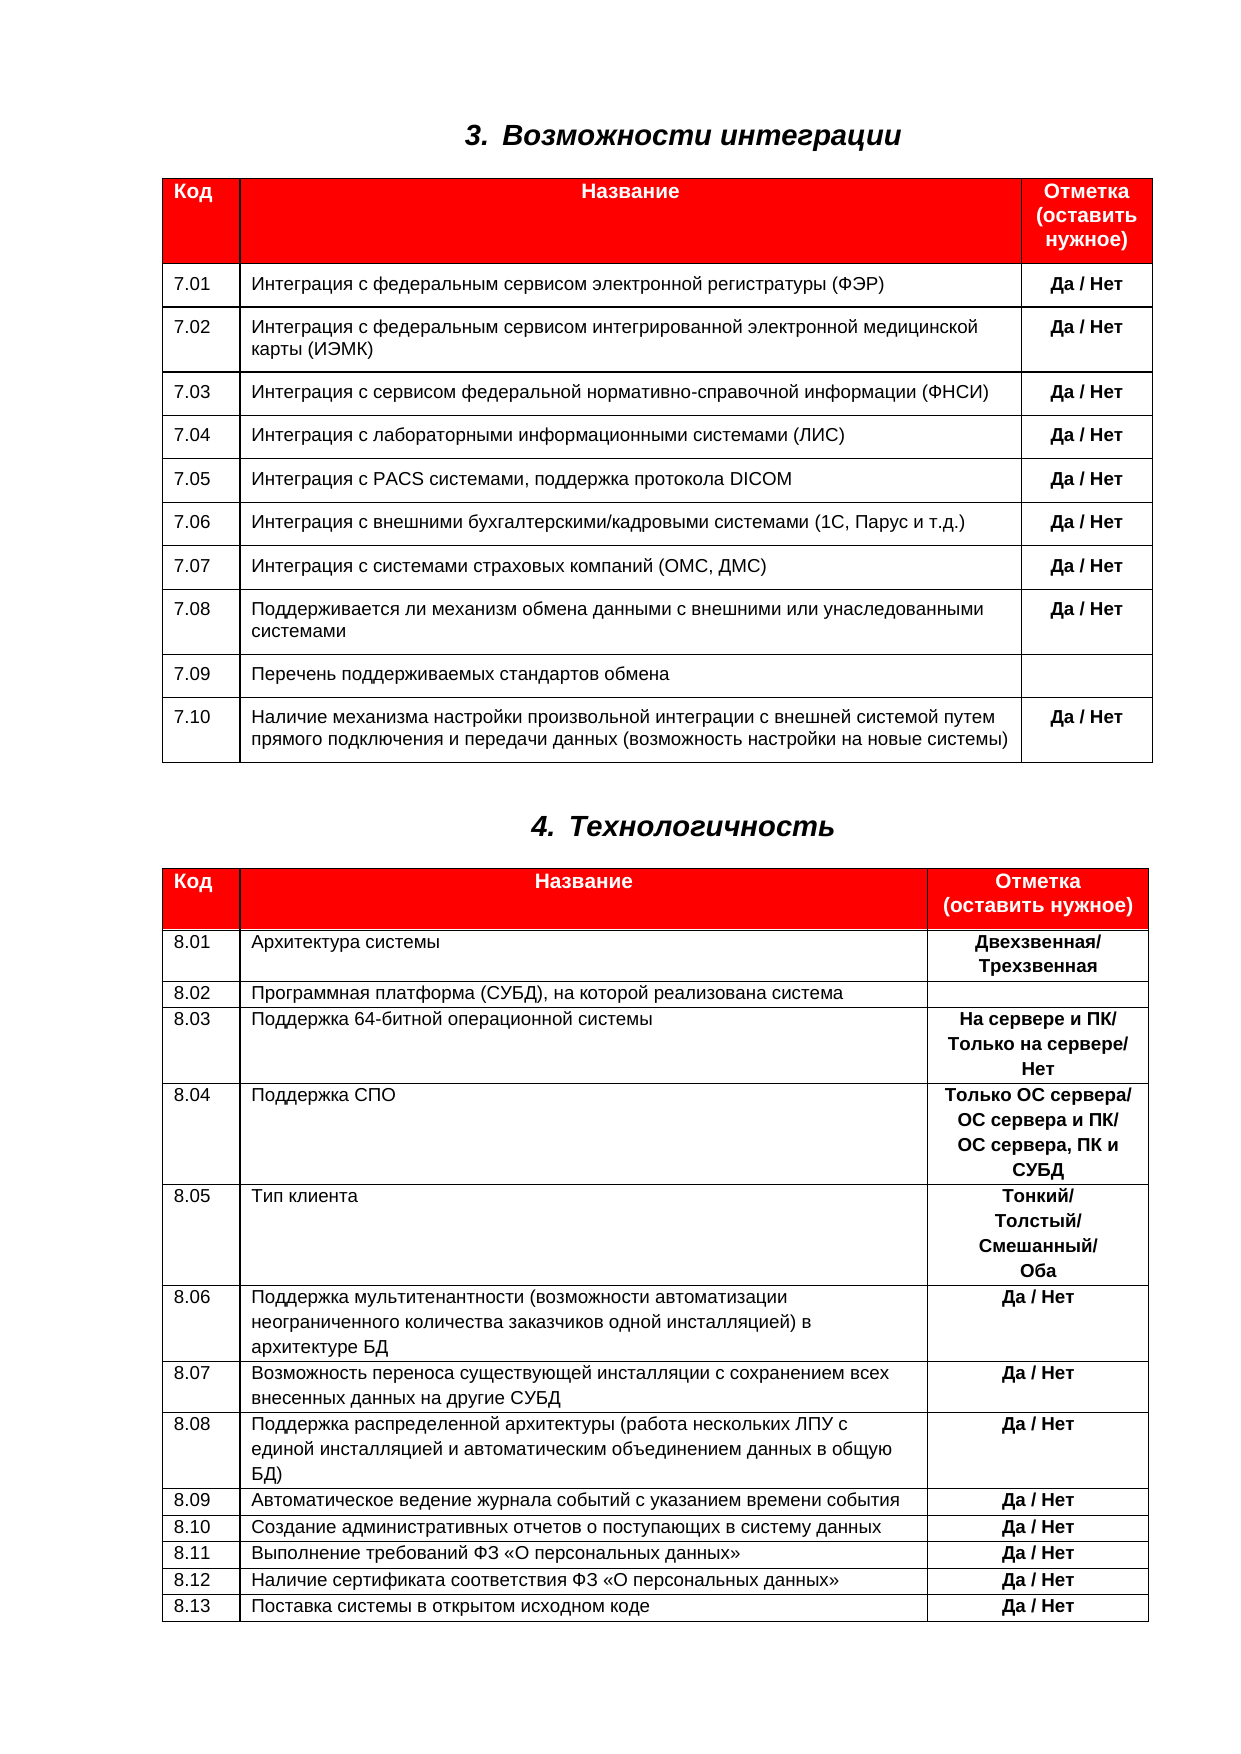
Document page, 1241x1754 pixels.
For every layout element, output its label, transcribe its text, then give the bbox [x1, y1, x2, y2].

table_cell 8.12 [163, 1569, 239, 1594]
table_cell Да / Нет [928, 1413, 1148, 1488]
table_header Отметка (оставить нужное) [928, 869, 1148, 929]
table_cell Создание административных отчетов о поступающих в систему данных [241, 1516, 927, 1541]
table_cell 8.09 [163, 1489, 239, 1515]
table_cell 7.04 [163, 416, 239, 458]
table_cell 7.01 [163, 264, 239, 306]
table_cell Поддержка распределенной архитектуры (работа нескольких ЛПУ с единой инсталляцией и автоматическим объединением данных в общую БД) [241, 1413, 927, 1488]
table_cell 8.06 [163, 1286, 239, 1361]
table_cell 8.11 [163, 1542, 239, 1568]
table_cell Да / Нет [1022, 264, 1152, 306]
table_cell Архитектура системы [241, 931, 927, 981]
table_cell Да / Нет [1022, 590, 1152, 653]
table_cell Да / Нет [1022, 503, 1152, 545]
table_header Название [241, 179, 1021, 263]
table_cell 8.08 [163, 1413, 239, 1488]
table_cell Наличие сертификата соответствия ФЗ «О персональных данных» [241, 1569, 927, 1594]
table_cell Да / Нет [1022, 373, 1152, 415]
table_cell Тип клиента [241, 1185, 927, 1285]
table_cell Автоматическое ведение журнала событий с указанием времени события [241, 1489, 927, 1515]
table_cell Да / Нет [928, 1542, 1148, 1568]
table_cell Да / Нет [1022, 546, 1152, 588]
table_cell 7.05 [163, 459, 239, 502]
table_cell Только ОС сервера/ ОС сервера и ПК/ ОС сервера, ПК и СУБД [928, 1084, 1148, 1184]
table_cell Программная платформа (СУБД), на которой реализована система [241, 982, 927, 1007]
table_cell Да / Нет [1022, 698, 1152, 762]
table_cell Да / Нет [928, 1595, 1148, 1621]
table_cell Поддержка СПО [241, 1084, 927, 1184]
table_cell Наличие механизма настройки произвольной интеграции с внешней системой путем прямого подключения и передачи данных (возможность настройки на новые системы) [241, 698, 1021, 762]
table_cell Выполнение требований ФЗ «О персональных данных» [241, 1542, 927, 1568]
list Возможности интеграции [215, 118, 1152, 152]
table_cell Интеграция с федеральным сервисом электронной регистратуры (ФЭР) [241, 264, 1021, 306]
table_cell 7.09 [163, 655, 239, 697]
table_cell Тонкий/ Толстый/ Смешанный/ Оба [928, 1185, 1148, 1285]
table_cell 8.02 [163, 982, 239, 1007]
table_cell 8.10 [163, 1516, 239, 1541]
table_cell 7.07 [163, 546, 239, 588]
table_cell 7.03 [163, 373, 239, 415]
table_cell На сервере и ПК/ Только на сервере/ Нет [928, 1008, 1148, 1083]
table_cell [928, 982, 1148, 1007]
table_cell 8.04 [163, 1084, 239, 1184]
table_cell 8.13 [163, 1595, 239, 1621]
table_cell Да / Нет [928, 1489, 1148, 1515]
list Технологичность [215, 809, 1152, 842]
table_cell Да / Нет [928, 1516, 1148, 1541]
table_cell 7.02 [163, 308, 239, 371]
table_cell Интеграция с лабораторными информационными системами (ЛИС) [241, 416, 1021, 458]
table_cell 7.06 [163, 503, 239, 545]
table_cell 7.08 [163, 590, 239, 653]
table_cell Двехзвенная/ Трехзвенная [928, 931, 1148, 981]
table_cell Поддержка мультитенантности (возможности автоматизации неограниченного количества заказчиков одной инсталляцией) в архитектуре БД [241, 1286, 927, 1361]
table_cell Да / Нет [1022, 416, 1152, 458]
table_cell Да / Нет [928, 1286, 1148, 1361]
table_header Отметка (оставить нужное) [1022, 179, 1152, 263]
table_header Название [241, 869, 927, 929]
table_cell Перечень поддерживаемых стандартов обмена [241, 655, 1021, 697]
table_cell Интеграция с системами страховых компаний (ОМС, ДМС) [241, 546, 1021, 588]
table_cell [1022, 655, 1152, 697]
table_cell 7.10 [163, 698, 239, 762]
table_cell Да / Нет [1022, 459, 1152, 502]
table_cell 8.05 [163, 1185, 239, 1285]
table_cell Поддержка 64-битной операционной системы [241, 1008, 927, 1083]
table_cell Да / Нет [1022, 308, 1152, 371]
table_header Код [163, 179, 239, 263]
table_cell Да / Нет [928, 1569, 1148, 1594]
table_cell Поставка системы в открытом исходном коде [241, 1595, 927, 1621]
table_cell Интеграция с федеральным сервисом интегрированной электронной медицинской карты (ИЭМК) [241, 308, 1021, 371]
table_cell Да / Нет [928, 1362, 1148, 1412]
table_cell Интеграция с сервисом федеральной нормативно-справочной информации (ФНСИ) [241, 373, 1021, 415]
table_cell Интеграция с внешними бухгалтерскими/кадровыми системами (1С, Парус и т.д.) [241, 503, 1021, 545]
table_cell 8.07 [163, 1362, 239, 1412]
table_cell Поддерживается ли механизм обмена данными с внешними или унаследованными системами [241, 590, 1021, 653]
table_cell Интеграция с PACS системами, поддержка протокола DICOM [241, 459, 1021, 502]
table_cell 8.01 [163, 931, 239, 981]
table_header Код [163, 869, 239, 929]
table_cell 8.03 [163, 1008, 239, 1083]
table_cell Возможность переноса существующей инсталляции с сохранением всех внесенных данных на другие СУБД [241, 1362, 927, 1412]
